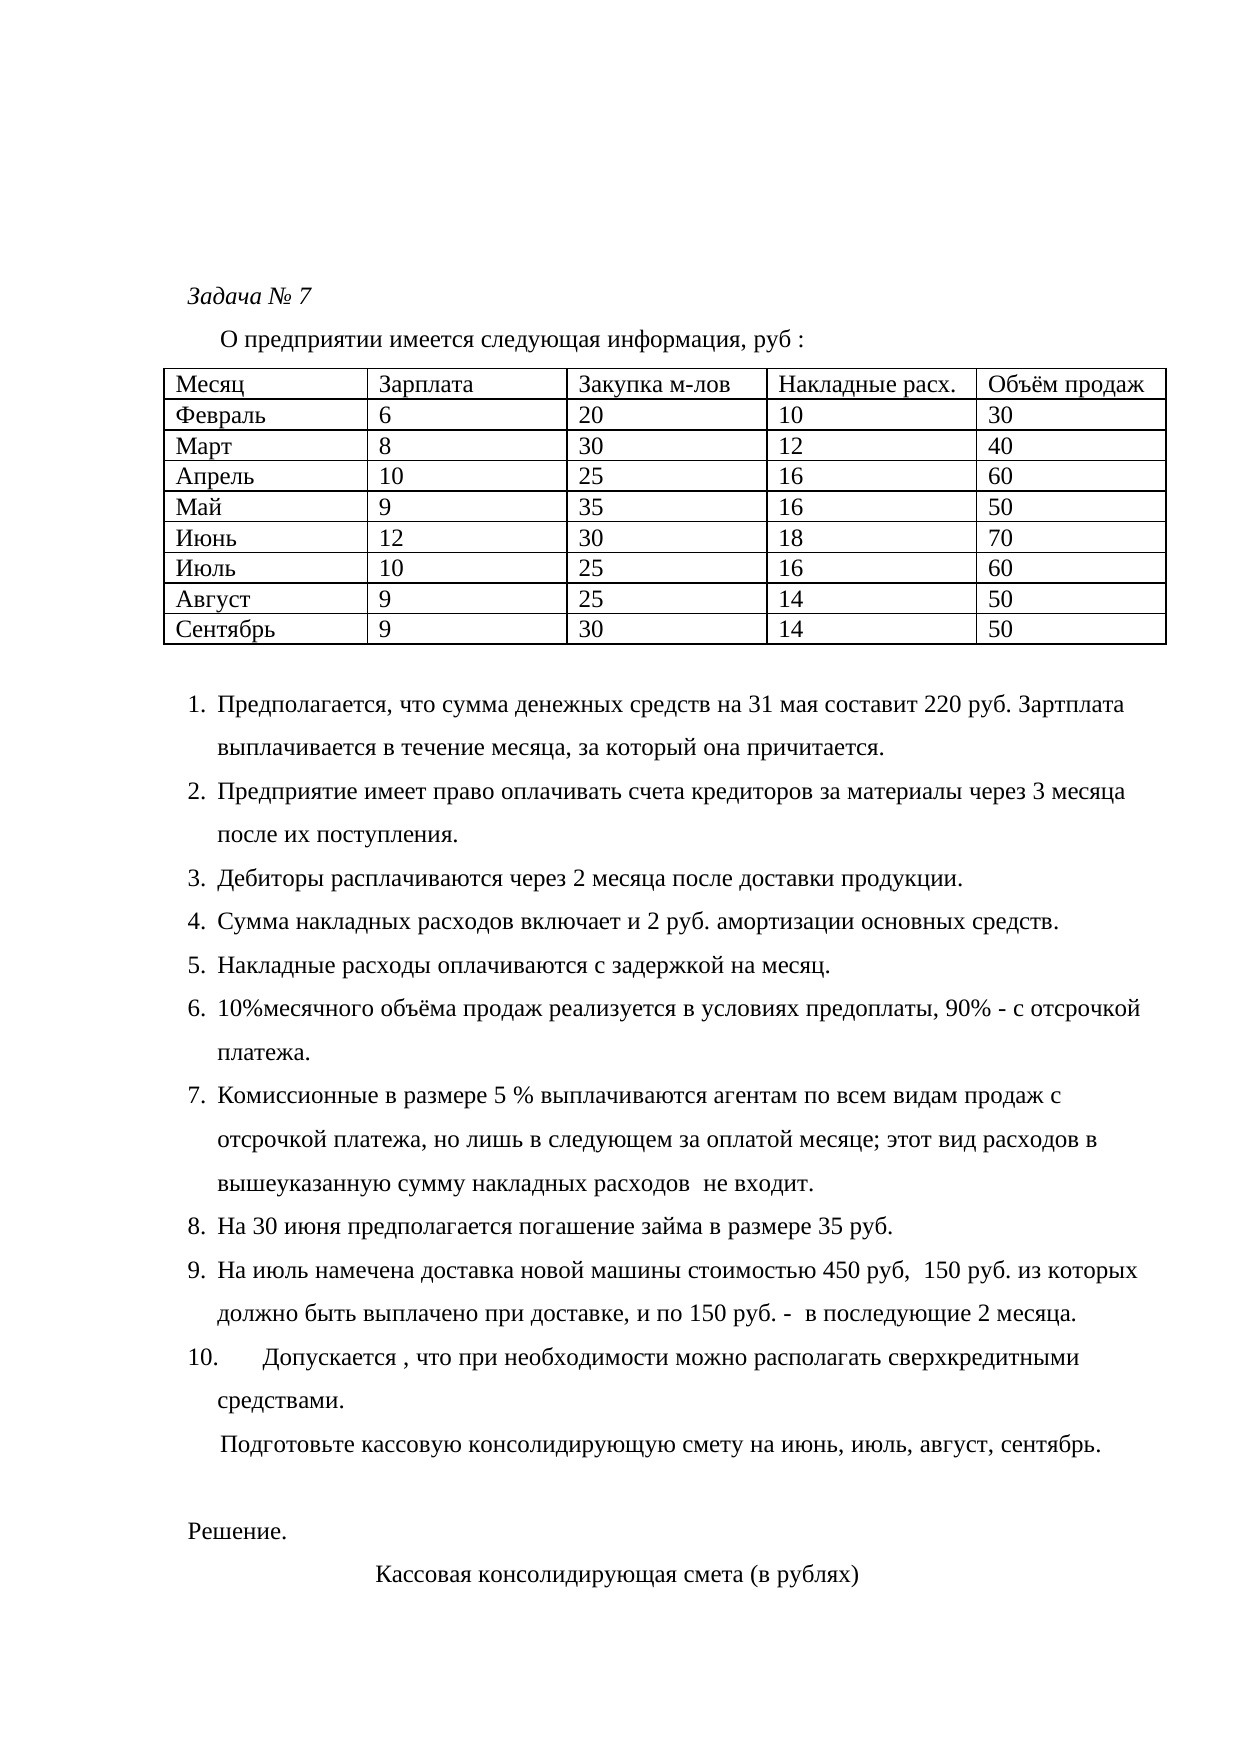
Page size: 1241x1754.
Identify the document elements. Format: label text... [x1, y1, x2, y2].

list Накладные расходы оплачиваются с задержкой на месяц. [187, 950, 1167, 979]
table_cell 9 [368, 584, 566, 613]
table_cell 16 [768, 492, 976, 521]
table_cell 20 [568, 400, 766, 429]
list 10%месячного объёма продаж реализуется в условиях предоплаты, 90% - с отсрочкой платежа. [187, 993, 1167, 1066]
table_cell Сентябрь [165, 614, 367, 643]
table_cell 16 [768, 553, 976, 582]
table_cell 25 [568, 553, 766, 582]
list Комиссионные в размере 5 % выплачиваются агентам по всем видам продаж с отсрочкой платежа, но лишь в следующем за оплатой месяце; этот вид расходов в вышеуказанную сумму накладных расходов не входит. [187, 1080, 1167, 1196]
table_cell 16 [768, 461, 976, 490]
table_cell Июнь [165, 522, 367, 551]
table_header Накладные расх. [768, 369, 976, 398]
table_cell 30 [568, 522, 766, 551]
text Решение. [187, 1516, 1167, 1545]
table_header Зарплата [368, 369, 566, 398]
table_cell 10 [768, 400, 976, 429]
table_cell 30 [568, 431, 766, 459]
table_cell Февраль [165, 400, 367, 429]
table_cell 25 [568, 584, 766, 613]
table_cell 25 [568, 461, 766, 490]
table_cell Июль [165, 553, 367, 582]
table_cell 12 [768, 431, 976, 459]
table_cell 40 [977, 431, 1165, 459]
table_cell 70 [977, 522, 1165, 551]
table_header Закупка м-лов [568, 369, 766, 398]
list Предприятие имеет право оплачивать счета кредиторов за материалы через 3 месяца после их поступления. [187, 776, 1167, 848]
table_cell 35 [568, 492, 766, 521]
table_cell 50 [977, 492, 1165, 521]
table_header Месяц [165, 369, 367, 398]
table_header Объём продаж [977, 369, 1165, 398]
table_cell 50 [977, 614, 1165, 643]
table_cell Май [165, 492, 367, 521]
table_cell 60 [977, 461, 1165, 490]
table_cell Апрель [165, 461, 367, 490]
list На 30 июня предполагается погашение займа в размере 35 руб. [187, 1211, 1167, 1240]
table_cell 8 [368, 431, 566, 459]
table_cell 10 [368, 461, 566, 490]
table_cell Август [165, 584, 367, 613]
text Кассовая консолидирующая смета (в рублях) [187, 1559, 1167, 1588]
table_cell 10 [368, 553, 566, 582]
list Предполагается, что сумма денежных средств на 31 мая составит 220 руб. Зартплата выплачивается в течение месяца, за который она причитается. [187, 688, 1167, 761]
table_cell 6 [368, 400, 566, 429]
text О предприятии имеется следующая информация, руб : [187, 324, 1167, 353]
table_cell 14 [768, 614, 976, 643]
table_cell 30 [568, 614, 766, 643]
table_cell 14 [768, 584, 976, 613]
table_cell 9 [368, 614, 566, 643]
list На июль намечена доставка новой машины стоимостью 450 руб, 150 руб. из которых должно быть выплачено при доставке, и по 150 руб. - в последующие 2 месяца. [187, 1254, 1167, 1327]
table_cell 30 [977, 400, 1165, 429]
table_cell 50 [977, 584, 1165, 613]
table_cell 60 [977, 553, 1165, 582]
list Сумма накладных расходов включает и 2 руб. амортизации основных средств. [187, 906, 1167, 935]
text Подготовьте кассовую консолидирующую смету на июнь, июль, август, сентябрь. [187, 1429, 1167, 1458]
list Дебиторы расплачиваются через 2 месяца после доставки продукции. [187, 863, 1167, 892]
text Задача № 7 [187, 281, 1167, 310]
list Допускается , что при необходимости можно располагать сверхкредитными средствами. [187, 1342, 1167, 1414]
table_cell Март [165, 431, 367, 459]
table_cell 18 [768, 522, 976, 551]
table_cell 12 [368, 522, 566, 551]
table_cell 9 [368, 492, 566, 521]
